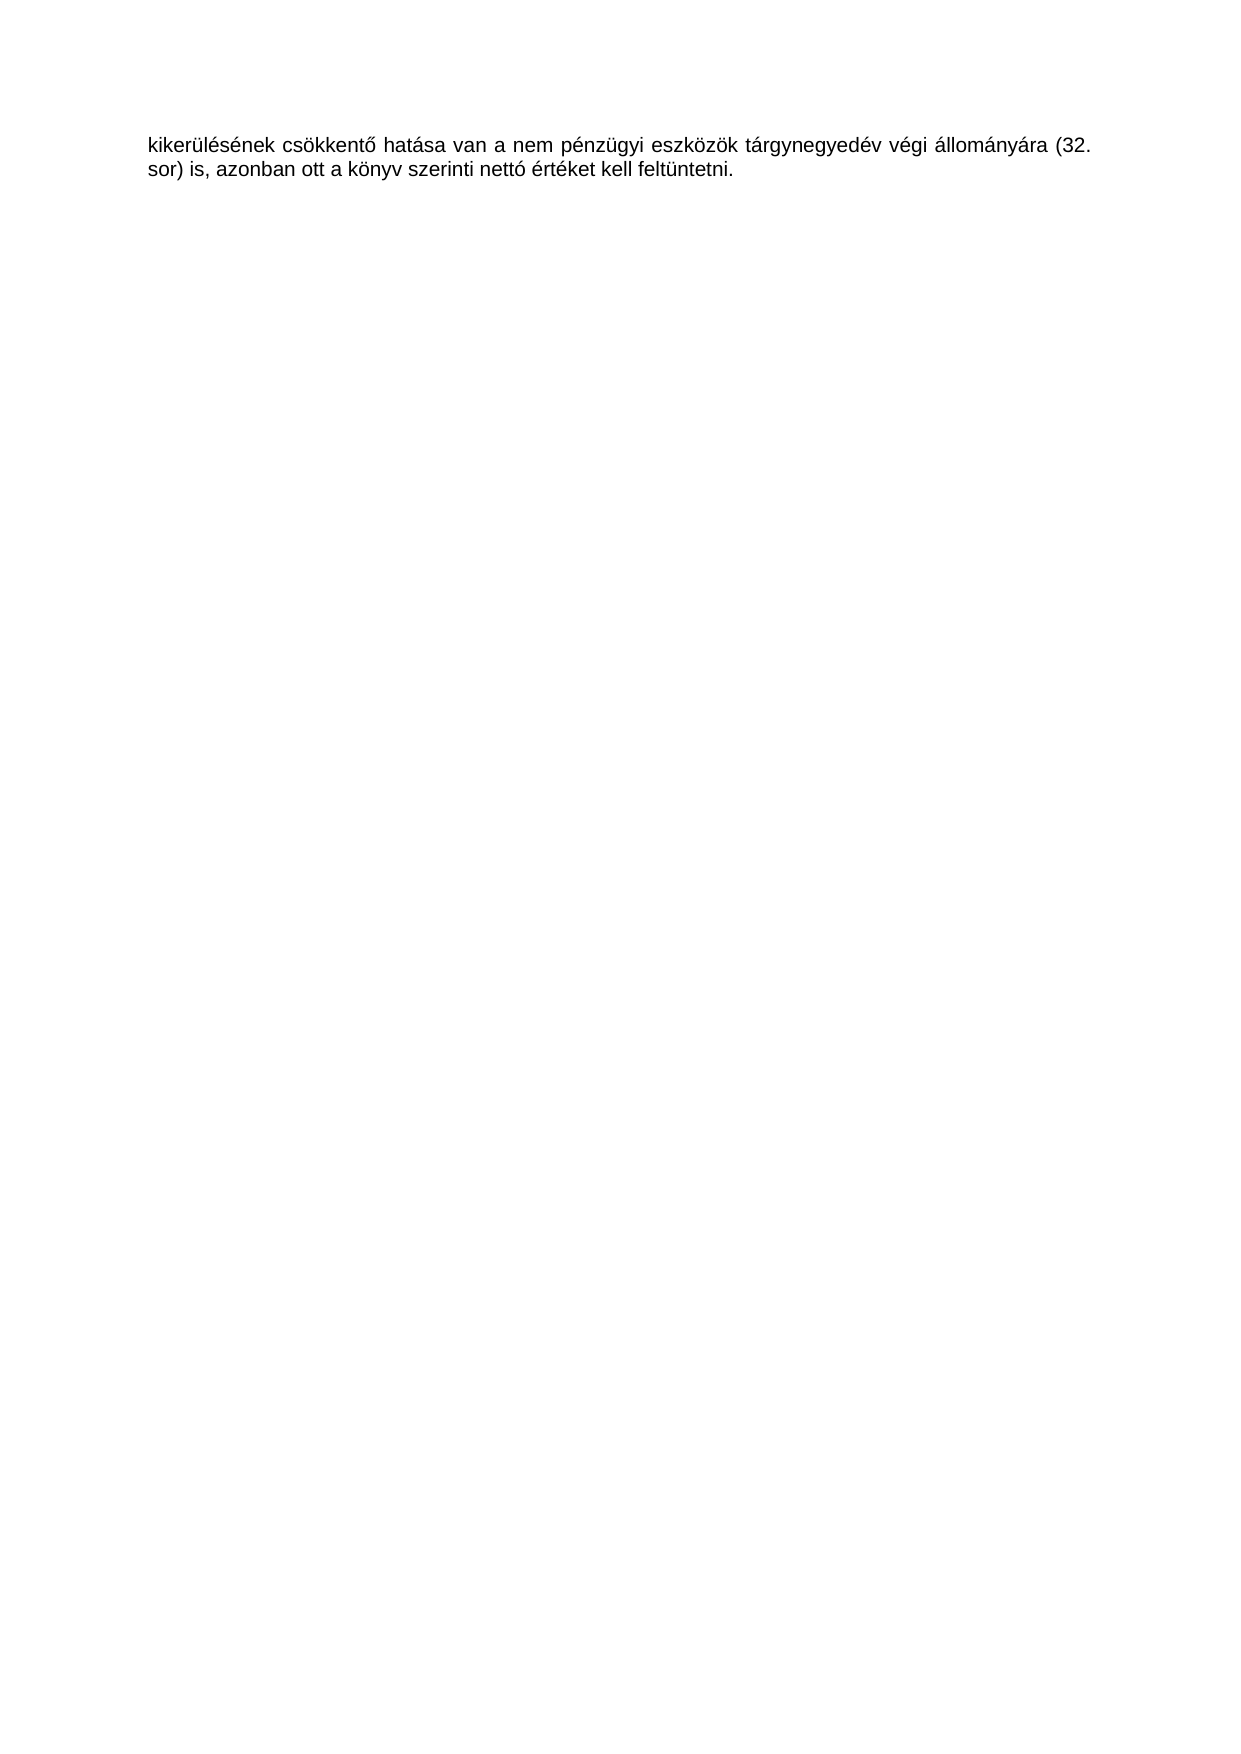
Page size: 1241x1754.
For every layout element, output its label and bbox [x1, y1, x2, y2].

text [148, 133, 1093, 181]
